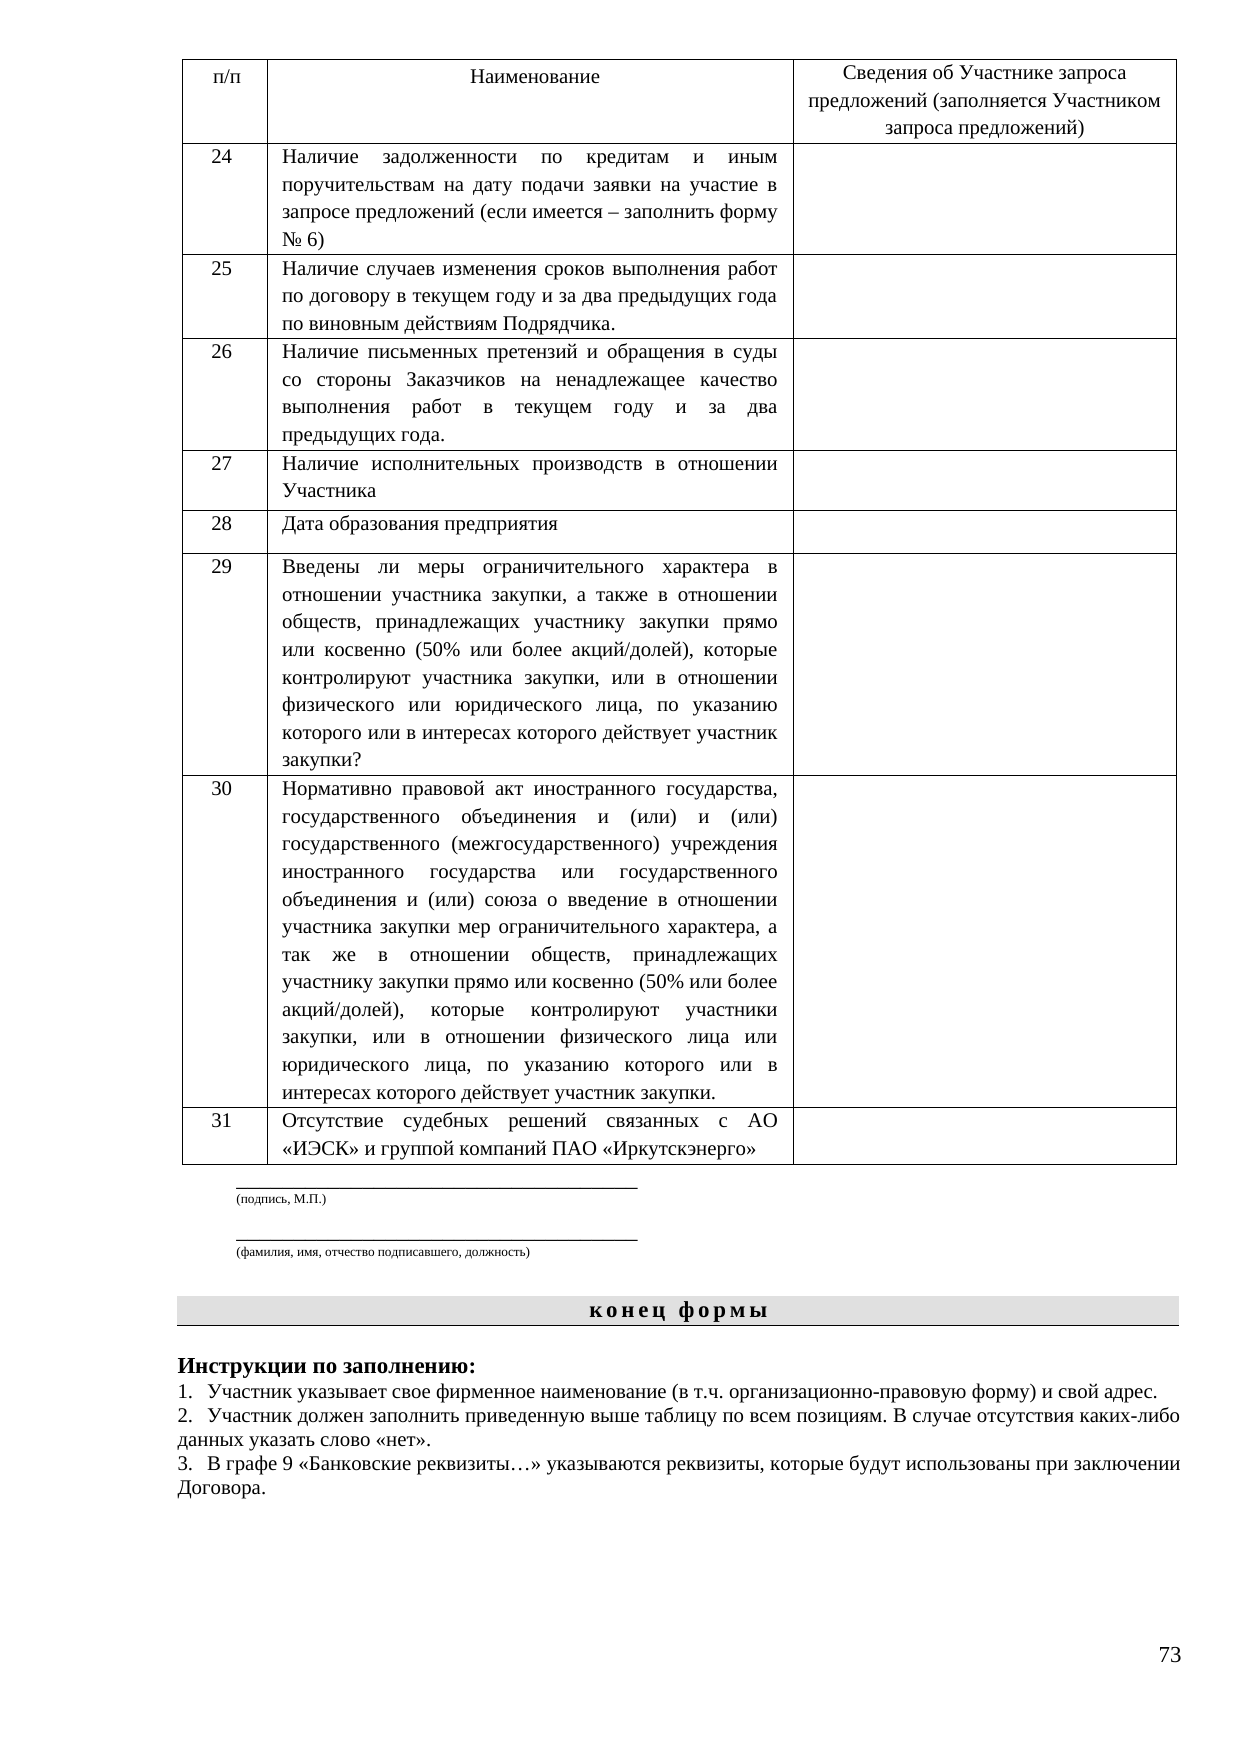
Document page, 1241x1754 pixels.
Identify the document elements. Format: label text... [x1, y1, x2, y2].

table_cell [794, 451, 1176, 510]
table_cell Наличие письменных претензий и обращения в суды со стороны Заказчиков на ненадлежащее качество выполнения работ в текущем году и за два предыдущих года. [268, 339, 793, 450]
table_cell Дата образования предприятия [268, 511, 793, 553]
table_cell 30 [183, 776, 267, 1107]
text (подпись, М.П.) [177, 1191, 797, 1217]
text Инструкции по заполнению: [177, 1352, 1181, 1378]
table_cell 31 [183, 1108, 267, 1163]
table_header Наименование [268, 60, 793, 143]
table_cell 24 [183, 144, 267, 254]
table_cell Наличие случаев изменения сроков выполнения работ по договору в текущем году и за два предыдущих года по виновным действиям Подрядчика. [268, 255, 793, 338]
table_cell Отсутствие судебных решений связанных с АО «ИЭСК» и группой компаний ПАО «Иркутскэнерго» [268, 1108, 793, 1163]
table_cell Нормативно правовой акт иностранного государства, государственного объединения и (или) и (или) государственного (межгосударственного) учреждения иностранного государства или государственного объединения и (или) союза о введение в отношении участника закупки мер ограничительного характера, а так же в отношении обществ, принадлежащих участнику закупки прямо или косвенно (50% или более акций/долей), которые контролируют участники закупки, или в отношении физического лица или юридического лица, по указанию которого или в интересах которого действует участник закупки. [268, 776, 793, 1107]
table_cell [794, 511, 1176, 553]
table_cell [794, 339, 1176, 450]
table_cell Наличие исполнительных производств в отношении Участника [268, 451, 793, 510]
text ___________________________________ [177, 1217, 1181, 1244]
table_cell 26 [183, 339, 267, 450]
table_cell 25 [183, 255, 267, 338]
table_cell 28 [183, 511, 267, 553]
table_cell 27 [183, 451, 267, 510]
text конец формы [177, 1296, 1179, 1325]
text (фамилия, имя, отчество подписавшего, должность) [177, 1244, 797, 1270]
table_cell Наличие задолженности по кредитам и иным поручительствам на дату подачи заявки на участие в запросе предложений (если имеется – заполнить форму № 6) [268, 144, 793, 254]
table_cell [794, 255, 1176, 338]
text ___________________________________ [177, 1164, 1181, 1191]
list Участник должен заполнить приведенную выше таблицу по всем позициям. В случае отсутствия каких-либо данных указать слово «нет». [177, 1403, 1181, 1451]
table_cell [794, 776, 1176, 1107]
table_cell [794, 144, 1176, 254]
table_cell [794, 554, 1176, 775]
table_header п/п [183, 60, 267, 143]
table_cell [794, 1108, 1176, 1163]
table_cell 29 [183, 554, 267, 775]
table_header Сведения об Участнике запроса предложений (заполняется Участником запроса предложений) [794, 60, 1176, 143]
list В графе 9 «Банковские реквизиты…» указываются реквизиты, которые будут использованы при заключении Договора. [177, 1451, 1181, 1499]
table_cell Введены ли меры ограничительного характера в отношении участника закупки, а также в отношении обществ, принадлежащих участнику закупки прямо или косвенно (50% или более акций/долей), которые контролируют участника закупки, или в отношении физического или юридического лица, по указанию которого или в интересах которого действует участник закупки? [268, 554, 793, 775]
list Участник указывает свое фирменное наименование (в т.ч. организационно-правовую форму) и свой адрес. [177, 1378, 1181, 1403]
